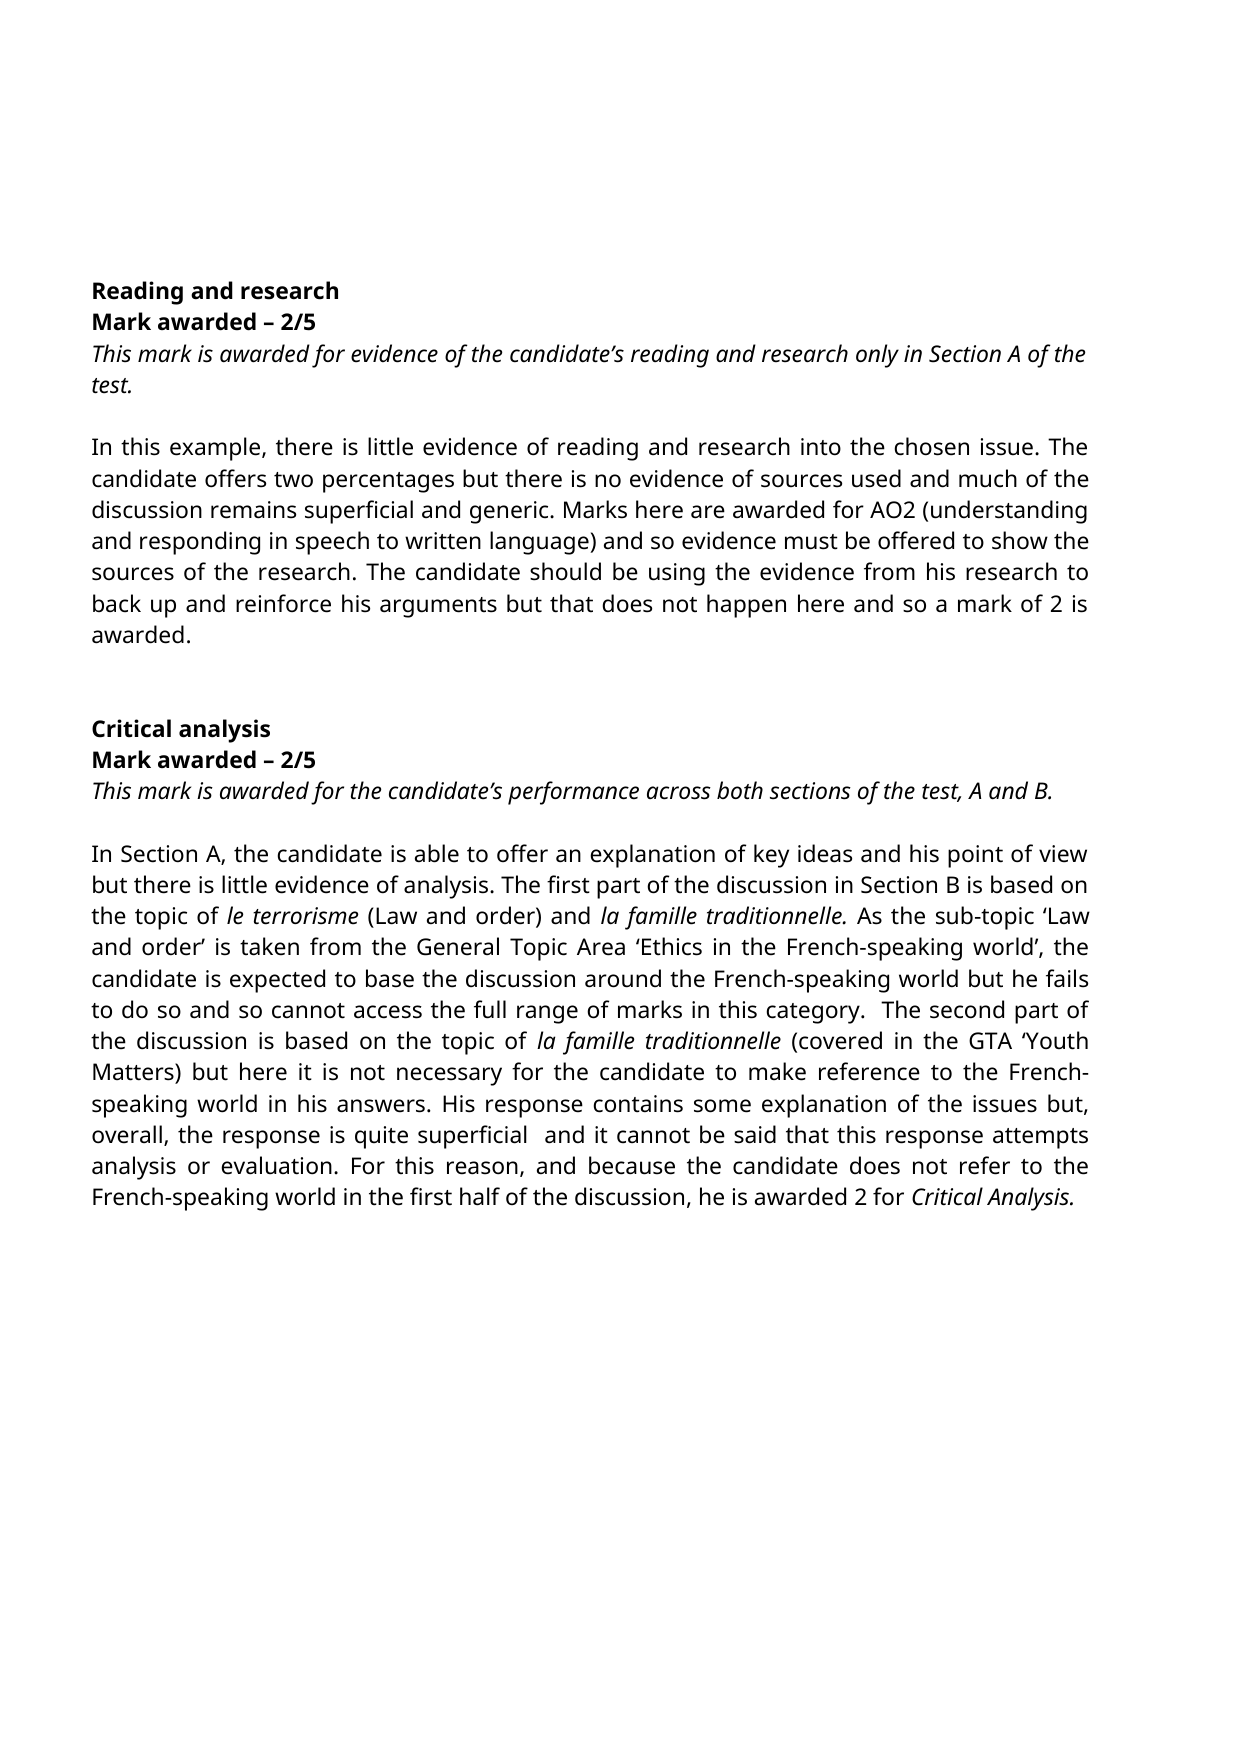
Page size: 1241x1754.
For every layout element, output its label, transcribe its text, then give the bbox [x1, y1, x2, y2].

text Mark awarded – 2/5 [91, 306, 1090, 337]
text Reading and research [91, 275, 1090, 306]
text Critical analysis [91, 712, 1090, 744]
text In this example, there is little evidence of reading and research into the chosen issue. The candidate offers two percentages but there is no evidence of sources used and much of the discussion remains superficial and generic. Marks here are awarded for AO2 (understanding and responding in speech to written language) and so evidence must be offered to show the sources of the research. The candidate should be using the evidence from his research to back up and reinforce his arguments but that does not happen here and so a mark of 2 is awarded. [91, 431, 1090, 650]
text Mark awarded – 2/5 [91, 744, 1090, 775]
text This mark is awarded for the candidate’s performance across both sections of the test, A and B. [91, 775, 1090, 806]
text This mark is awarded for evidence of the candidate’s reading and research only in Section A of the test. [91, 337, 1090, 400]
text In Section A, the candidate is able to offer an explanation of key ideas and his point of view but there is little evidence of analysis. The first part of the discussion in Section B is based on the topic of le terrorisme (Law and order) and la famille traditionnelle. As the sub-topic ‘Law and order’ is taken from the General Topic Area ‘Ethics in the French-speaking world’, the candidate is expected to base the discussion around the French-speaking world but he fails to do so and so cannot access the full range of marks in this category. The second part of the discussion is based on the topic of la famille traditionnelle (covered in the GTA ‘Youth Matters) but here it is not necessary for the candidate to make reference to the French-speaking world in his answers. His response contains some explanation of the issues but, overall, the response is quite superficial and it cannot be said that this response attempts analysis or evaluation. For this reason, and because the candidate does not refer to the French-speaking world in the first half of the discussion, he is awarded 2 for Critical Analysis. [91, 837, 1090, 1212]
